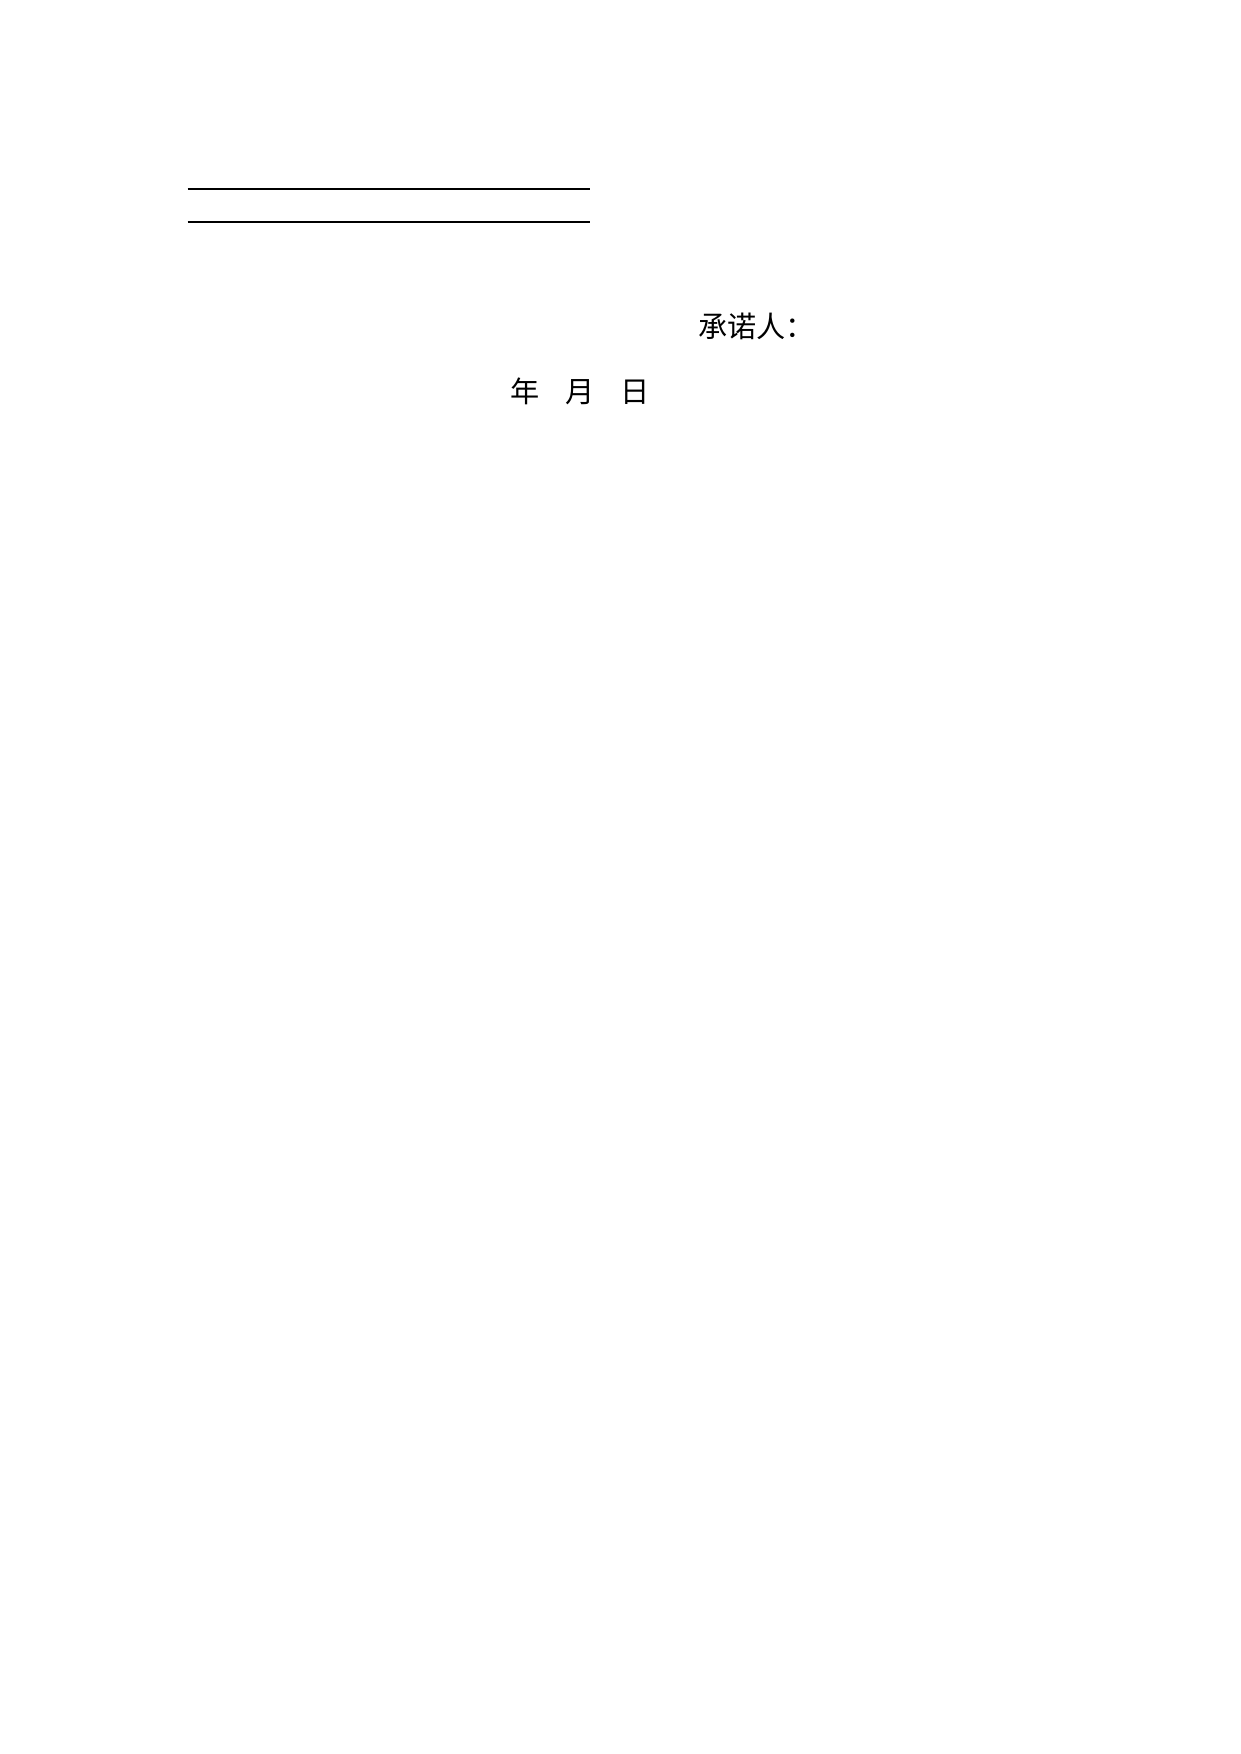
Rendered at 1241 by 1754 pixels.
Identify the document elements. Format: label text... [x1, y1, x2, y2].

text 承诺人： [187, 292, 1053, 357]
text 年 月 日 [187, 357, 1053, 422]
